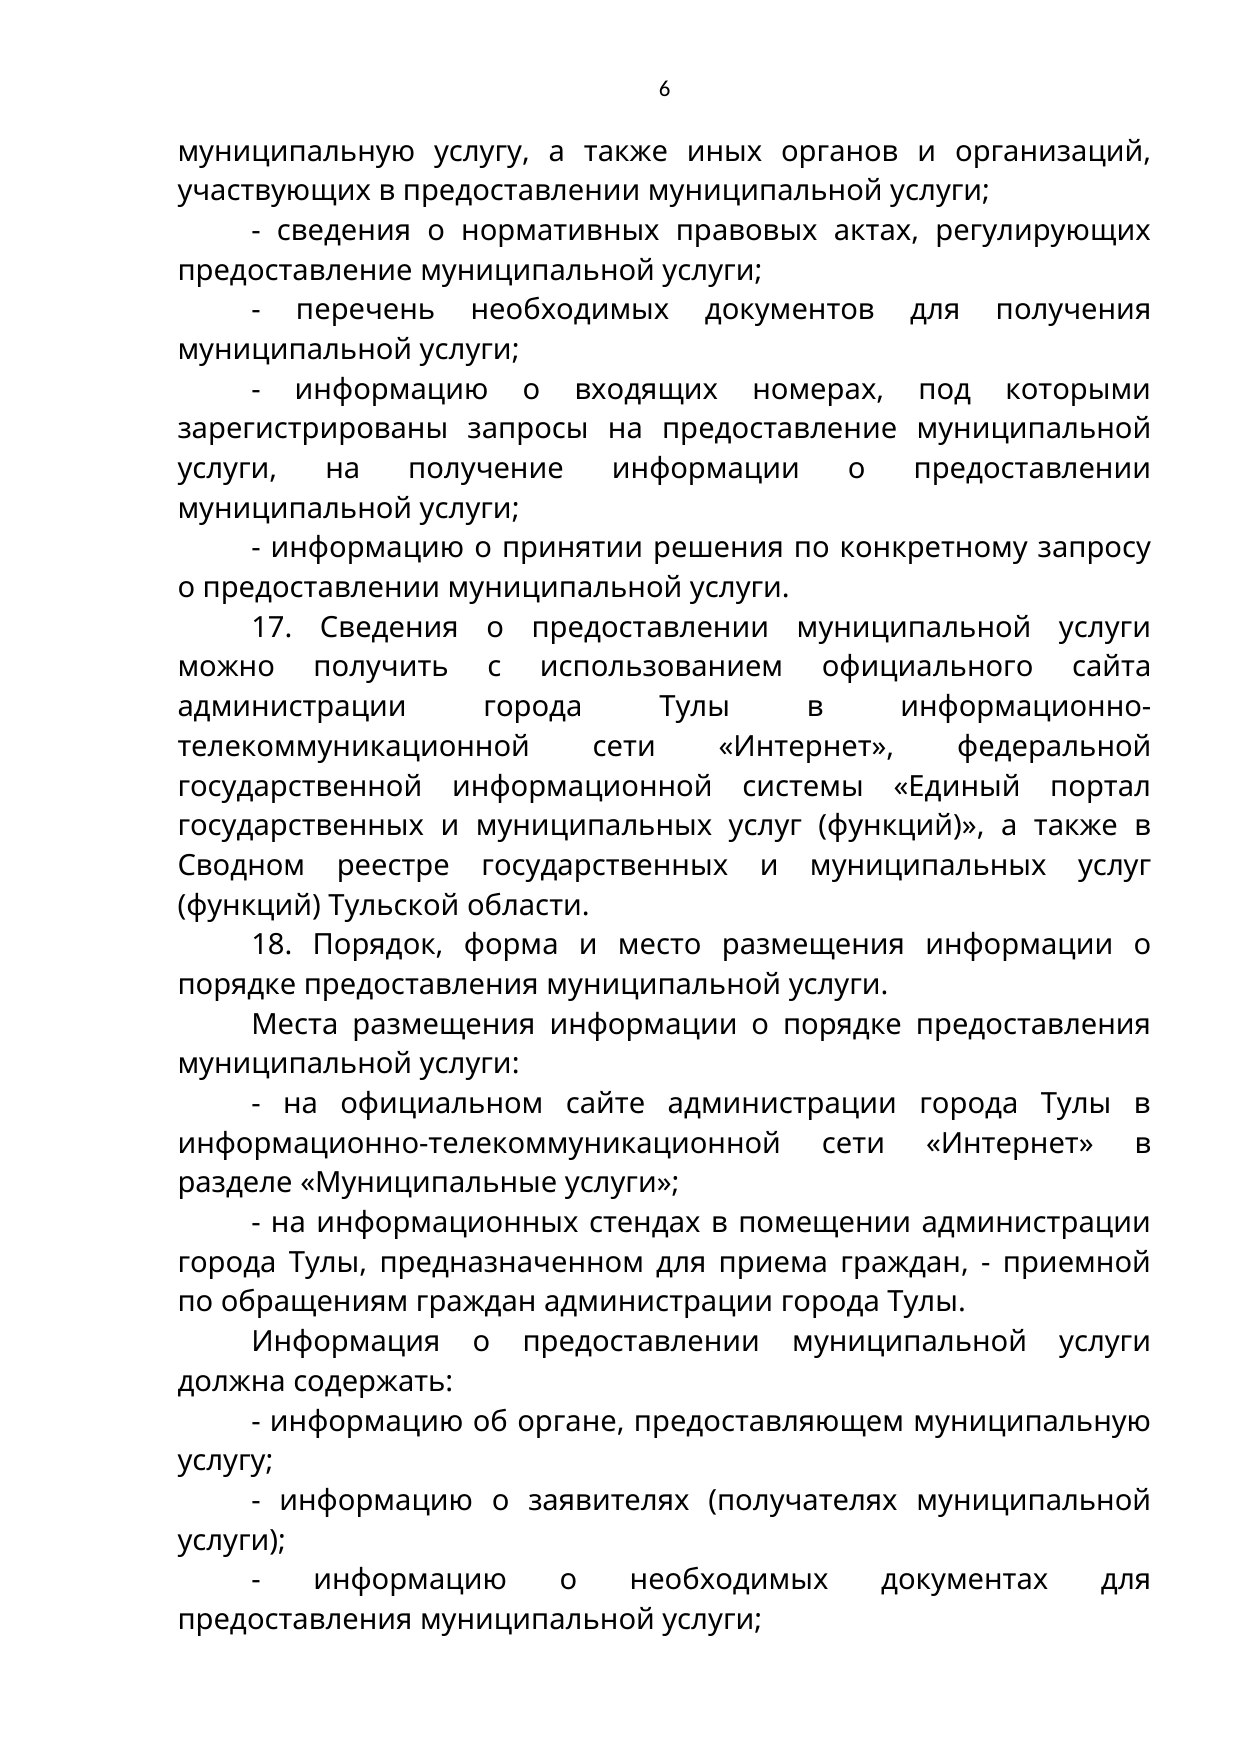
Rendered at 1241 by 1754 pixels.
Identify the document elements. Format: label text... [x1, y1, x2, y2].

text - сведения о нормативных правовых актах, регулирующих предоставление муниципальной услуги; [177, 209, 1152, 288]
text 18. Порядок, форма и место размещения информации о порядке предоставления муниципальной услуги. [177, 923, 1152, 1003]
text - информацию об органе, предоставляющем муниципальную услугу; [177, 1400, 1152, 1479]
text Места размещения информации о порядке предоставления муниципальной услуги: [177, 1003, 1152, 1082]
text - информацию о заявителях (получателях муниципальной услуги); [177, 1479, 1152, 1558]
text - перечень необходимых документов для получения муниципальной услуги; [177, 288, 1152, 368]
text - информацию о входящих номерах, под которыми зарегистрированы запросы на предоставление муниципальной услуги, на получение информации о предоставлении муниципальной услуги; [177, 368, 1152, 527]
text - на официальном сайте администрации города Тулы в информационно-телекоммуникационной сети «Интернет» в разделе «Муниципальные услуги»; [177, 1082, 1152, 1201]
text - на информационных стендах в помещении администрации города Тулы, предназначенном для приема граждан, - приемной по обращениям граждан администрации города Тулы. [177, 1201, 1152, 1320]
text - информацию о принятии решения по конкретному запросу о предоставлении муниципальной услуги. [177, 527, 1152, 606]
text 17. Сведения о предоставлении муниципальной услуги можно получить с использованием официального сайта администрации города Тулы в информационно-телекоммуникационной сети «Интернет», федеральной государственной информационной системы «Единый портал государственных и муниципальных услуг (функций)», а также в Сводном реестре государственных и муниципальных услуг (функций) Тульской области. [177, 606, 1152, 923]
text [177, 130, 1152, 209]
text Информация о предоставлении муниципальной услуги должна содержать: [177, 1320, 1152, 1400]
text - информацию о необходимых документах для предоставления муниципальной услуги; [177, 1558, 1152, 1638]
